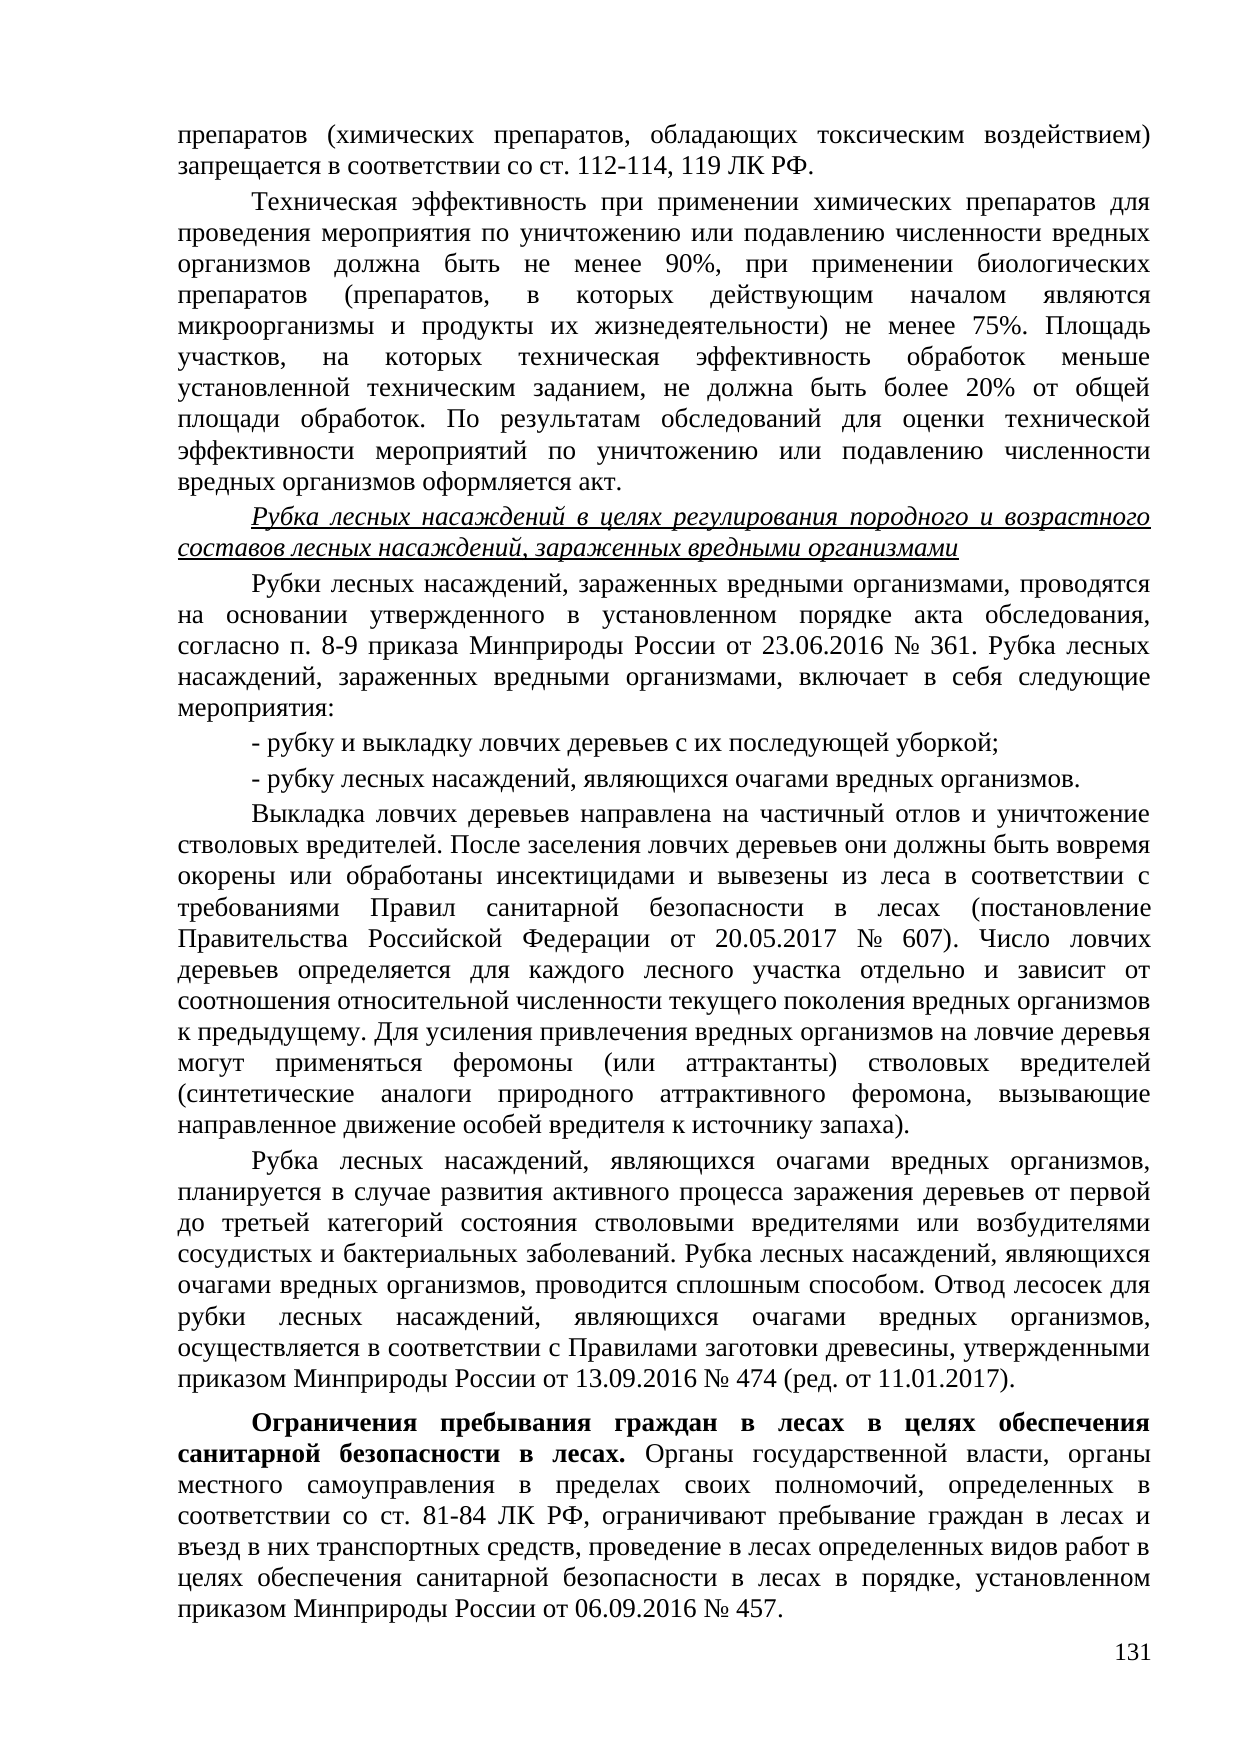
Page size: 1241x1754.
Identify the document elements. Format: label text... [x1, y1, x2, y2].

text Ограничения пребывания граждан в лесах в целях обеспечения санитарной безопасности в лесах. Органы государственной власти, органы местного самоуправления в пределах своих полномочий, определенных в соответствии со ст. 81-84 ЛК РФ, ограничивают пребывание граждан в лесах и въезд в них транспортных средств, проведение в лесах определенных видов работ в целях обеспечения санитарной безопасности в лесах в порядке, установленном приказом Минприроды России от 06.09.2016 № 457. [177, 1406, 1152, 1624]
text Рубка лесных насаждений, являющихся очагами вредных организмов, планируется в случае развития активного процесса заражения деревьев от первой до третьей категорий состояния стволовыми вредителями или возбудителями сосудистых и бактериальных заболеваний. Рубка лесных насаждений, являющихся очагами вредных организмов, проводится сплошным способом. Отвод лесосек для рубки лесных насаждений, являющихся очагами вредных организмов, осуществляется в соответствии с Правилами заготовки древесины, утвержденными приказом Минприроды России от 13.09.2016 № 474 (ред. от 11.01.2017). [177, 1144, 1152, 1393]
text Рубка лесных насаждений в целях регулирования породного и возрастного составов лесных насаждений, зараженных вредными организмами [177, 500, 1152, 562]
text Техническая эффективность при применении химических препаратов для проведения мероприятия по уничтожению или подавлению численности вредных организмов должна быть не менее 90%, при применении биологических препаратов (препаратов, в которых действующим началом являются микроорганизмы и продукты их жизнедеятельности) не менее 75%. Площадь участков, на которых техническая эффективность обработок меньше установленной техническим заданием, не должна быть более 20% от общей площади обработок. По результатам обследований для оценки технической эффективности мероприятий по уничтожению или подавлению численности вредных организмов оформляется акт. [177, 184, 1152, 496]
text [177, 118, 1152, 180]
text Выкладка ловчих деревьев направлена на частичный отлов и уничтожение стволовых вредителей. После заселения ловчих деревьев они должны быть вовремя окорены или обработаны инсектицидами и вывезены из леса в соответствии с требованиями Правил санитарной безопасности в лесах (постановление Правительства Российской Федерации от 20.05.2017 № 607). Число ловчих деревьев определяется для каждого лесного участка отдельно и зависит от соотношения относительной численности текущего поколения вредных организмов к предыдущему. Для усиления привлечения вредных организмов на ловчие деревья могут применяться феромоны (или аттрактанты) стволовых вредителей (синтетические аналоги природного аттрактивного феромона, вызывающие направленное движение особей вредителя к источнику запаха). [177, 797, 1152, 1140]
text - рубку лесных насаждений, являющихся очагами вредных организмов. [177, 762, 1152, 793]
text - рубку и выкладку ловчих деревьев с их последующей уборкой; [177, 727, 1152, 758]
text Рубки лесных насаждений, зараженных вредными организмами, проводятся на основании утвержденного в установленном порядке акта обследования, согласно п. 8-9 приказа Минприроды России от 23.06.2016 № 361. Рубка лесных насаждений, зараженных вредными организмами, включает в себя следующие мероприятия: [177, 567, 1152, 722]
